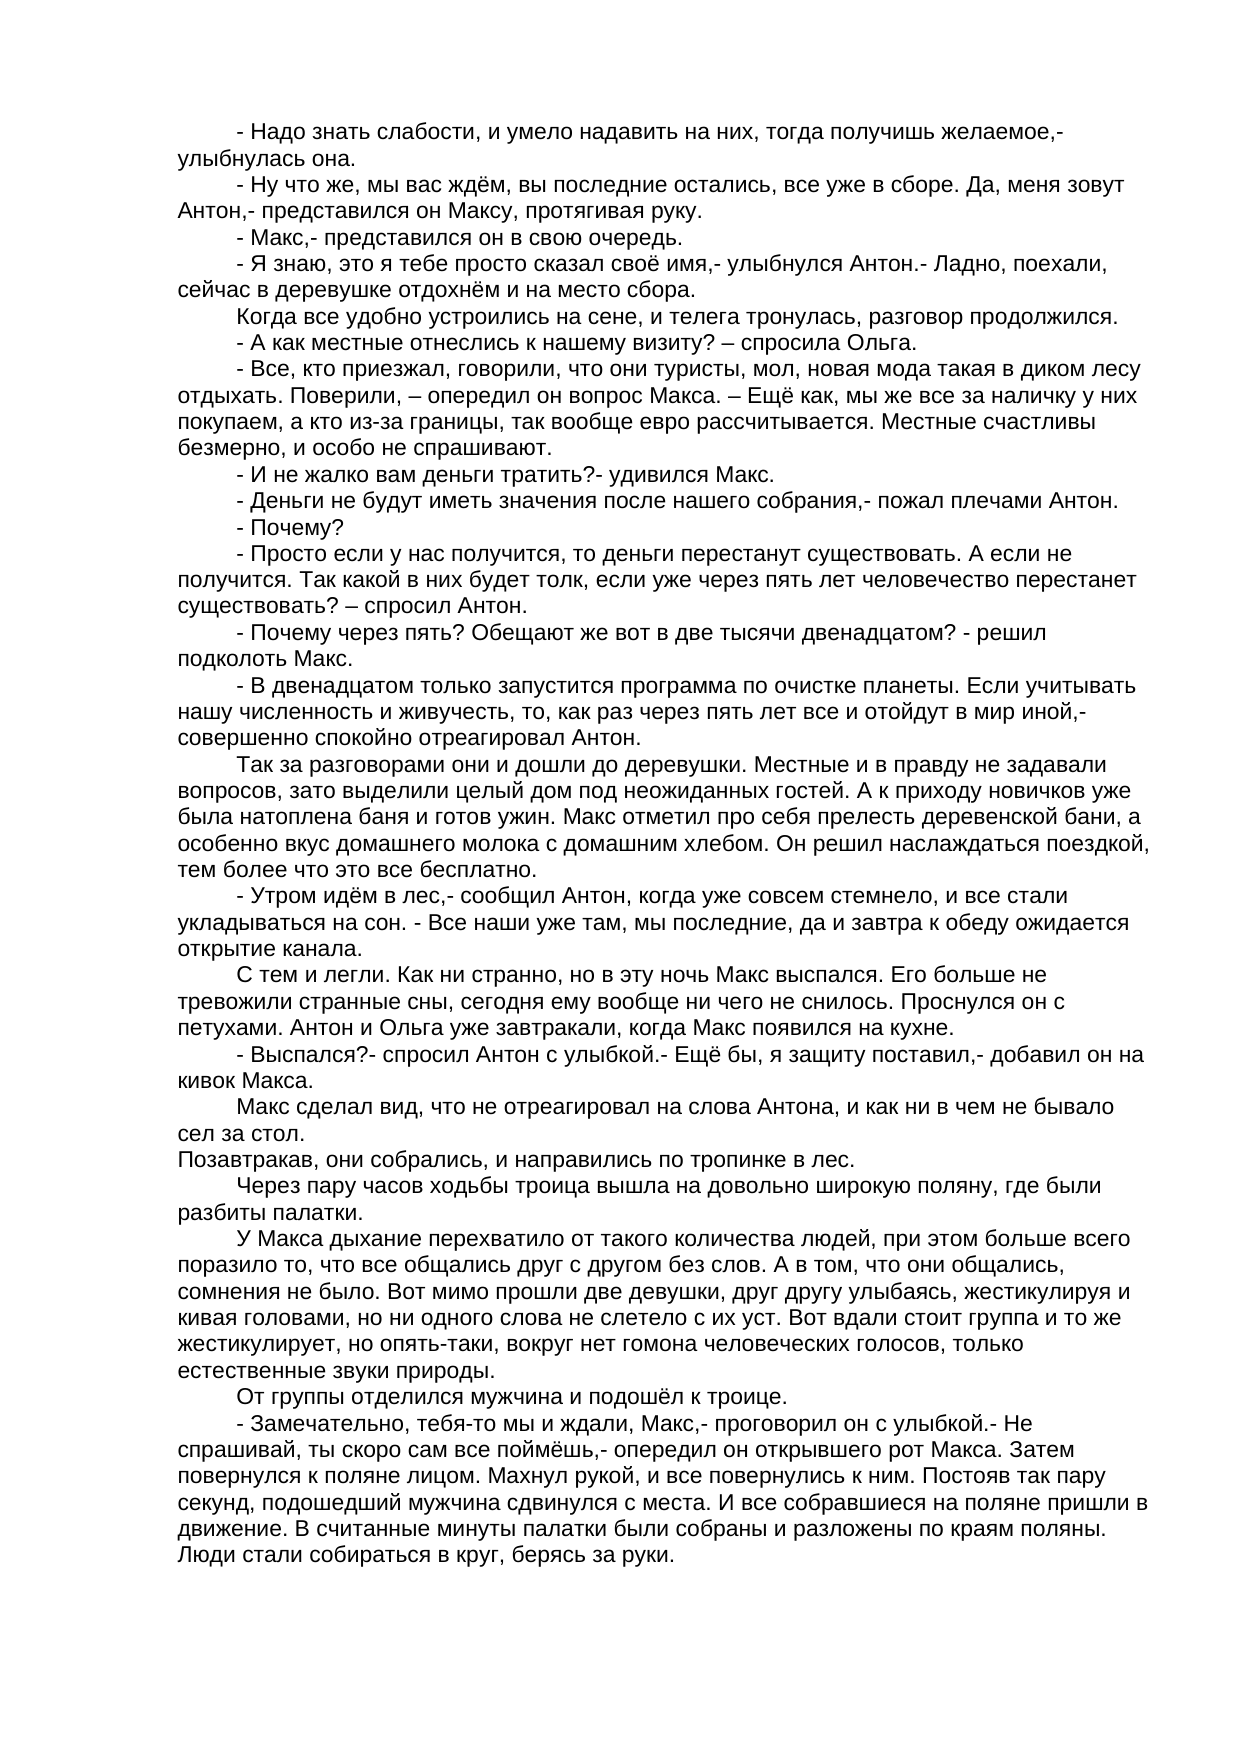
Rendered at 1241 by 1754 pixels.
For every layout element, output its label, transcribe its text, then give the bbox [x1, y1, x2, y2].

text - Просто если у нас получится, то деньги перестанут существовать. А если не получится. Так какой в них будет толк, если уже через пять лет человечество перестанет существовать? – спросил Антон. [177, 540, 1152, 619]
text От группы отделился мужчина и подошёл к троице. [177, 1383, 1152, 1409]
text - А как местные отнеслись к нашему визиту? – спросила Ольга. [177, 329, 1152, 355]
text Так за разговорами они и дошли до деревушки. Местные и в правду не задавали вопросов, зато выделили целый дом под неожиданных гостей. А к приходу новичков уже была натоплена баня и готов ужин. Макс отметил про себя прелесть деревенской бани, а особенно вкус домашнего молока с домашним хлебом. Он решил наслаждаться поездкой, тем более что это все бесплатно. [177, 751, 1152, 882]
text Через пару часов ходьбы троица вышла на довольно широкую поляну, где были разбиты палатки. [177, 1172, 1152, 1225]
text - Почему через пять? Обещают же вот в две тысячи двенадцатом? - решил подколоть Макс. [177, 619, 1152, 672]
text С тем и легли. Как ни странно, но в эту ночь Макс выспался. Его больше не тревожили странные сны, сегодня ему вообще ни чего не снилось. Проснулся он с петухами. Антон и Ольга уже завтракали, когда Макс появился на кухне. [177, 961, 1152, 1041]
text - Все, кто приезжал, говорили, что они туристы, мол, новая мода такая в диком лесу отдыхать. Поверили, – опередил он вопрос Макса. – Ещё как, мы же все за наличку у них покупаем, а кто из-за границы, так вообще евро рассчитывается. Местные счастливы безмерно, и особо не спрашивают. [177, 355, 1152, 461]
text Макс сделал вид, что не отреагировал на слова Антона, и как ни в чем не бывало сел за стол. [177, 1093, 1152, 1146]
text - Деньги не будут иметь значения после нашего собрания,- пожал плечами Антон. [177, 487, 1152, 513]
text - Выспался?- спросил Антон с улыбкой.- Ещё бы, я защиту поставил,- добавил он на кивок Макса. [177, 1041, 1152, 1093]
text У Макса дыхание перехватило от такого количества людей, при этом больше всего поразило то, что все общались друг с другом без слов. А в том, что они общались, сомнения не было. Вот мимо прошли две девушки, друг другу улыбаясь, жестикулируя и кивая головами, но ни одного слова не слетело с их уст. Вот вдали стоит группа и то же жестикулирует, но опять-таки, вокруг нет гомона человеческих голосов, только естественные звуки природы. [177, 1225, 1152, 1383]
text - Утром идём в лес,- сообщил Антон, когда уже совсем стемнело, и все стали укладываться на сон. - Все наши уже там, мы последние, да и завтра к обеду ожидается открытие канала. [177, 882, 1152, 961]
text Когда все удобно устроились на сене, и телега тронулась, разговор продолжился. [177, 303, 1152, 329]
text - Ну что же, мы вас ждём, вы последние остались, все уже в сборе. Да, меня зовут Антон,- представился он Максу, протягивая руку. [177, 171, 1152, 223]
text - В двенадцатом только запустится программа по очистке планеты. Если учитывать нашу численность и живучесть, то, как раз через пять лет все и отойдут в мир иной,- совершенно спокойно отреагировал Антон. [177, 672, 1152, 751]
text - Надо знать слабости, и умело надавить на них, тогда получишь желаемое,- улыбнулась она. [177, 118, 1152, 171]
text - И не жалко вам деньги тратить?- удивился Макс. [177, 461, 1152, 487]
text - Я знаю, это я тебе просто сказал своё имя,- улыбнулся Антон.- Ладно, поехали, сейчас в деревушке отдохнём и на место сбора. [177, 250, 1152, 303]
text Позавтракав, они собрались, и направились по тропинке в лес. [177, 1146, 1152, 1172]
text - Макс,- представился он в свою очередь. [177, 223, 1152, 250]
text - Почему? [177, 513, 1152, 540]
text - Замечательно, тебя-то мы и ждали, Макс,- проговорил он с улыбкой.- Не спрашивай, ты скоро сам все поймёшь,- опередил он открывшего рот Макса. Затем повернулся к поляне лицом. Махнул рукой, и все повернулись к ним. Постояв так пару секунд, подошедший мужчина сдвинулся с места. И все собравшиеся на поляне пришли в движение. В считанные минуты палатки были собраны и разложены по краям поляны. Люди стали собираться в круг, берясь за руки. [177, 1409, 1152, 1568]
